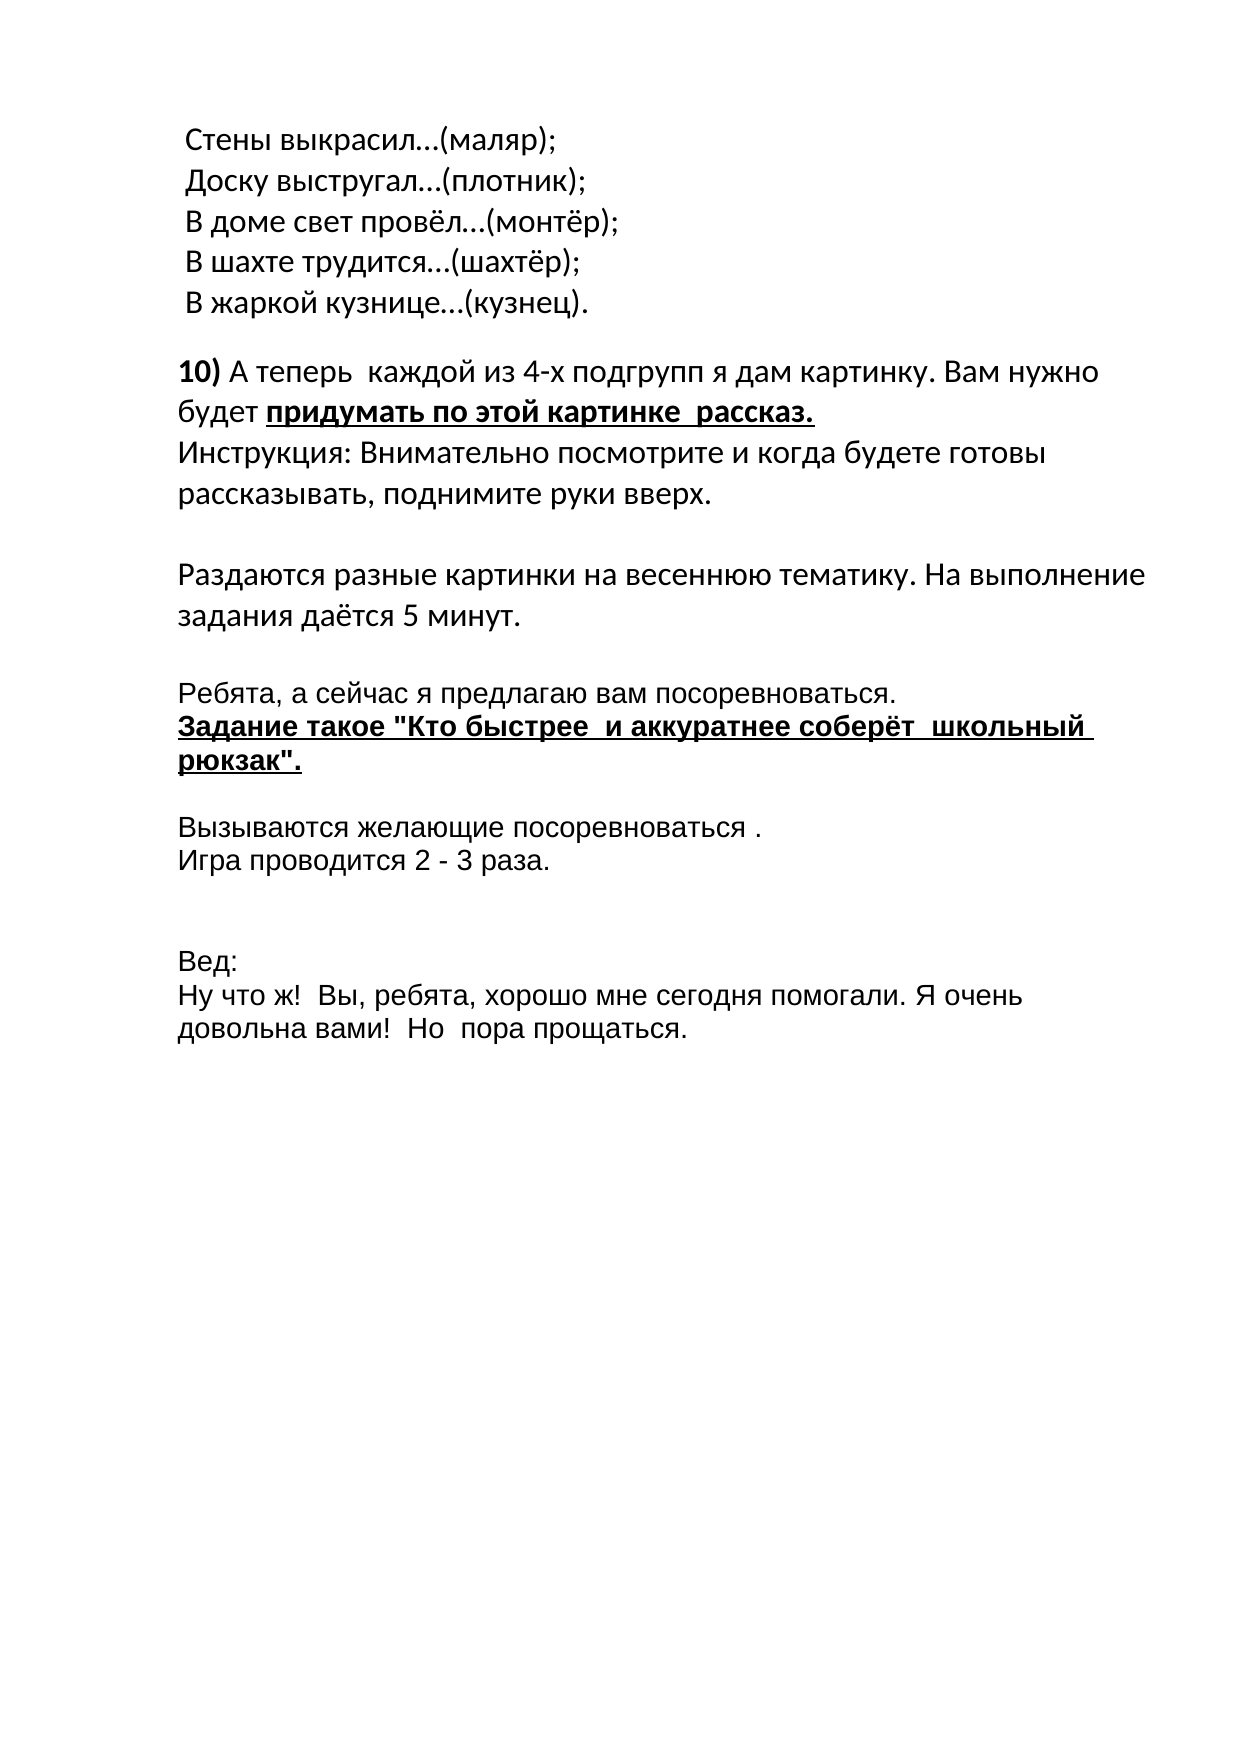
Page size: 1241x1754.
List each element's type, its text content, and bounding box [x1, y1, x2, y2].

text Вед: [177, 944, 1152, 977]
text Задание такое "Кто быстрее и аккуратнее соберёт школьный рюкзак". [177, 709, 1152, 776]
text 10) А теперь каждой из 4-х подгрупп я дам картинку. Вам нужно будет придумать по этой картинке рассказ. [177, 350, 1152, 431]
text Доску выстругал…(плотник); [177, 159, 1152, 199]
text Стены выкрасил…(маляр); [177, 118, 1152, 159]
text В шахте трудится…(шахтёр); [177, 240, 1152, 281]
text Раздаются разные картинки на весеннюю тематику. На выполнение задания даётся 5 минут. [177, 553, 1152, 635]
text В жаркой кузнице…(кузнец). [177, 281, 1152, 322]
text Игра проводится 2 - 3 раза. [177, 843, 1152, 877]
text Инструкция: Внимательно посмотрите и когда будете готовы рассказывать, поднимите руки вверх. [177, 431, 1152, 513]
text В доме свет провёл…(монтёр); [177, 199, 1152, 240]
text Ребята, а сейчас я предлагаю вам посоревноваться. [177, 676, 1152, 709]
text Ну что ж! Вы, ребята, хорошо мне сегодня помогали. Я очень довольна вами! Но пора прощаться. [177, 977, 1152, 1044]
text Вызываются желающие посоревноваться . [177, 810, 1152, 843]
